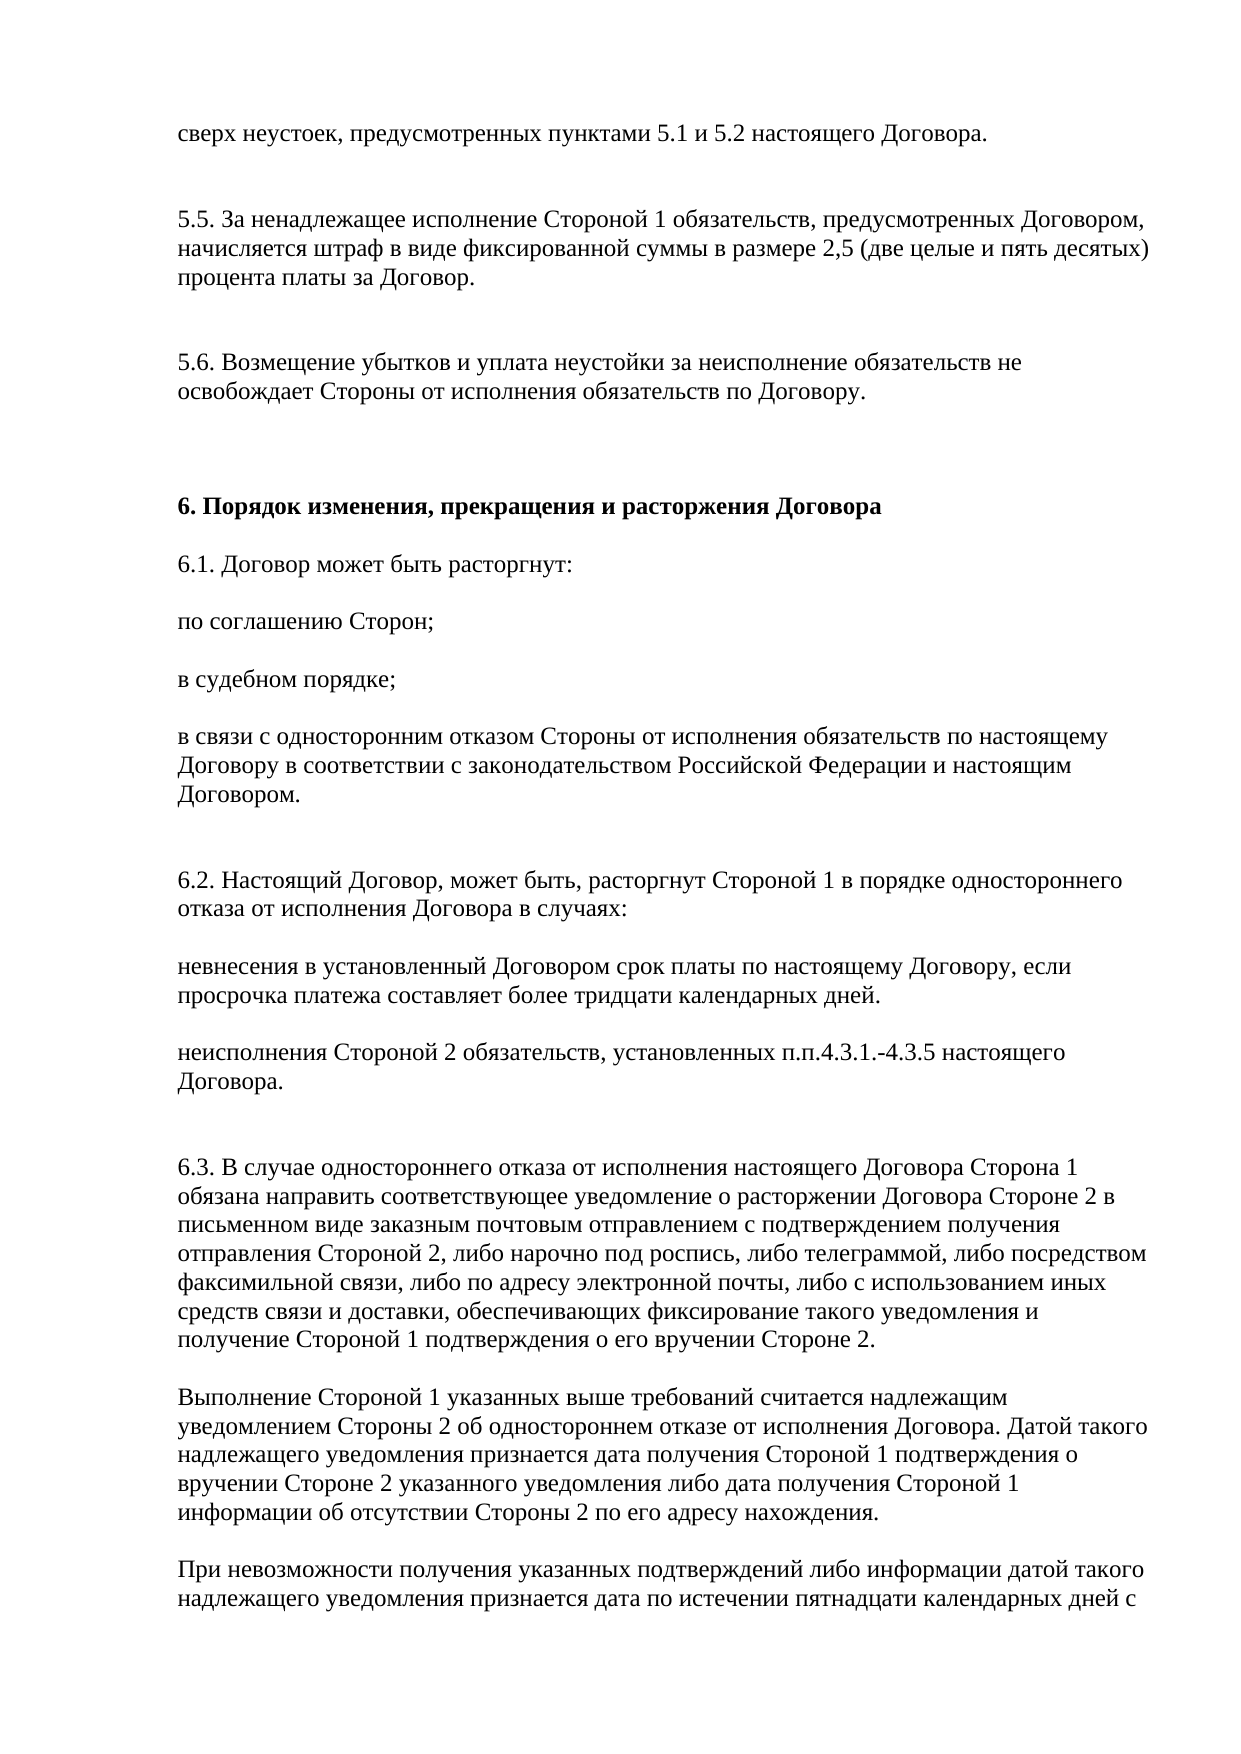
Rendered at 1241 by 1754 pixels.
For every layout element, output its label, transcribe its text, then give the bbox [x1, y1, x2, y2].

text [177, 118, 1152, 175]
text 6. Порядок изменения, прекращения и расторжения Договора [177, 491, 1152, 520]
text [177, 1152, 1152, 1612]
text 6.1. Договор может быть расторгнут: по соглашению Сторон; в судебном порядке; в связи с односторонним отказом Стороны от исполнения обязательств по настоящему Договору в соответствии с законодательством Российской Федерации и настоящим Договором. [177, 549, 1152, 836]
text 5.5. За ненадлежащее исполнение Стороной 1 обязательств, предусмотренных Договором, начисляется штраф в виде фиксированной суммы в размере 2,5 (две целые и пять десятых) процента платы за Договор. [177, 204, 1152, 318]
text 6.2. Настоящий Договор, может быть, расторгнут Стороной 1 в порядке одностороннего отказа от исполнения Договора в случаях: невнесения в установленный Договором срок платы по настоящему Договору, если просрочка платежа составляет более тридцати календарных дней. неисполнения Стороной 2 обязательств, установленных п.п.4.3.1.-4.3.5 настоящего Договора. [177, 865, 1152, 1123]
text 5.6. Возмещение убытков и уплата неустойки за неисполнение обязательств не освобождает Стороны от исполнения обязательств по Договору. [177, 347, 1152, 462]
